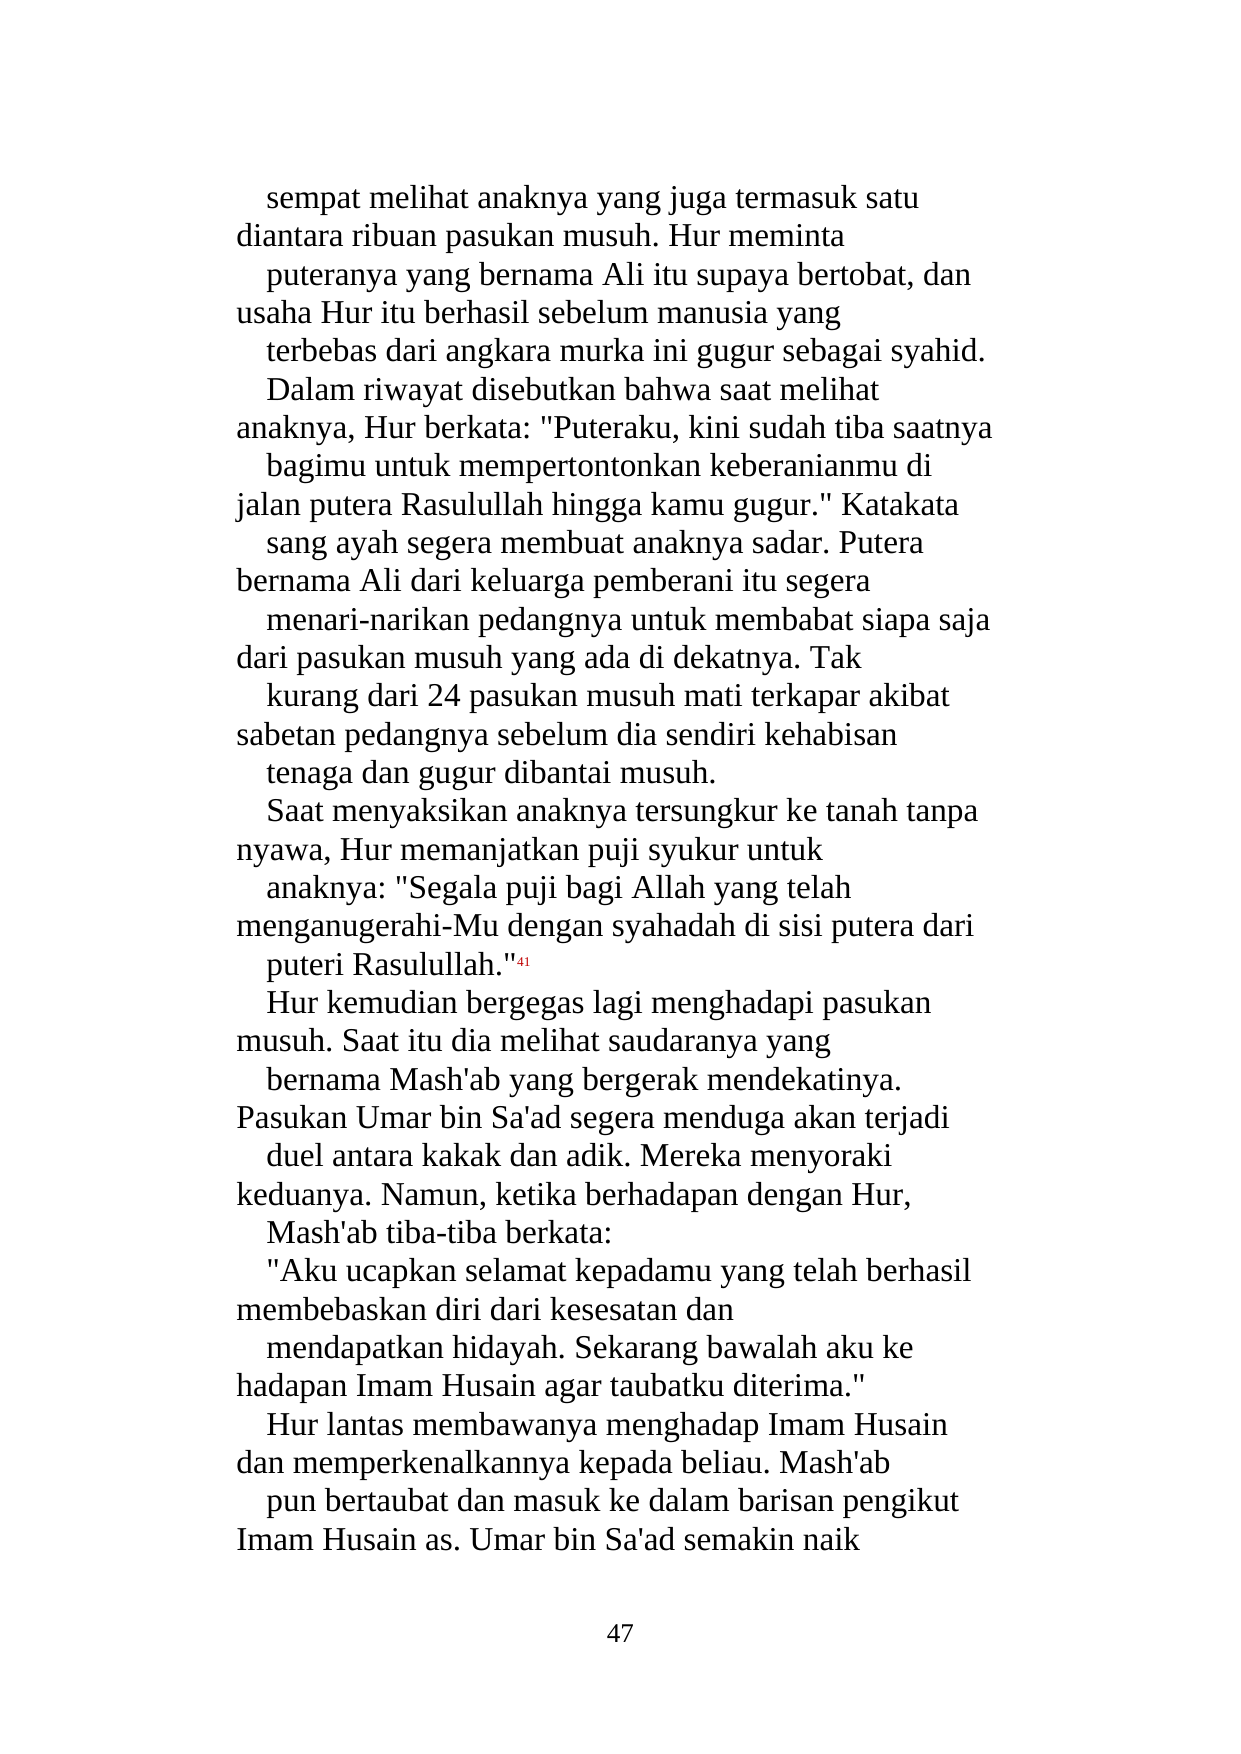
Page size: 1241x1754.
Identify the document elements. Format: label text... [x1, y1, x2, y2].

text sempat melihat anaknya yang juga termasuk satu diantara ribuan pasukan musuh. Hur meminta [236, 177, 1004, 254]
text "Aku ucapkan selamat kepadamu yang telah berhasil membebaskan diri dari kesesatan dan [236, 1251, 1004, 1327]
text mendapatkan hidayah. Sekarang bawalah aku ke hadapan Imam Husain agar taubatku diterima." [236, 1327, 1004, 1404]
text pun bertaubat dan masuk ke dalam barisan pengikut Imam Husain as. Umar bin Sa'ad semakin naik [236, 1481, 1004, 1557]
text Mash'ab tiba-tiba berkata: [236, 1212, 1004, 1251]
text puteri Rasulullah."41 [236, 944, 1004, 982]
text sang ayah segera membuat anaknya sadar. Putera bernama Ali dari keluarga pemberani itu segera [236, 522, 1004, 599]
text puteranya yang bernama Ali itu supaya bertobat, dan usaha Hur itu berhasil sebelum manusia yang [236, 254, 1004, 331]
text anaknya: "Segala puji bagi Allah yang telah menganugerahi-Mu dengan syahadah di sisi putera dari [236, 867, 1004, 944]
text bagimu untuk mempertontonkan keberanianmu di jalan putera Rasulullah hingga kamu gugur." Katakata [236, 446, 1004, 522]
text Hur kemudian bergegas lagi menghadapi pasukan musuh. Saat itu dia melihat saudaranya yang [236, 982, 1004, 1059]
text terbebas dari angkara murka ini gugur sebagai syahid. [236, 331, 1004, 369]
text tenaga dan gugur dibantai musuh. [236, 752, 1004, 791]
text Dalam riwayat disebutkan bahwa saat melihat anaknya, Hur berkata: "Puteraku, kini sudah tiba saatnya [236, 369, 1004, 446]
text bernama Mash'ab yang bergerak mendekatinya. Pasukan Umar bin Sa'ad segera menduga akan terjadi [236, 1059, 1004, 1136]
text Hur lantas membawanya menghadap Imam Husain dan memperkenalkannya kepada beliau. Mash'ab [236, 1404, 1004, 1481]
text menari-narikan pedangnya untuk membabat siapa saja dari pasukan musuh yang ada di dekatnya. Tak [236, 599, 1004, 676]
text kurang dari 24 pasukan musuh mati terkapar akibat sabetan pedangnya sebelum dia sendiri kehabisan [236, 676, 1004, 752]
text Saat menyaksikan anaknya tersungkur ke tanah tanpa nyawa, Hur memanjatkan puji syukur untuk [236, 791, 1004, 867]
text duel antara kakak dan adik. Mereka menyoraki keduanya. Namun, ketika berhadapan dengan Hur, [236, 1136, 1004, 1212]
